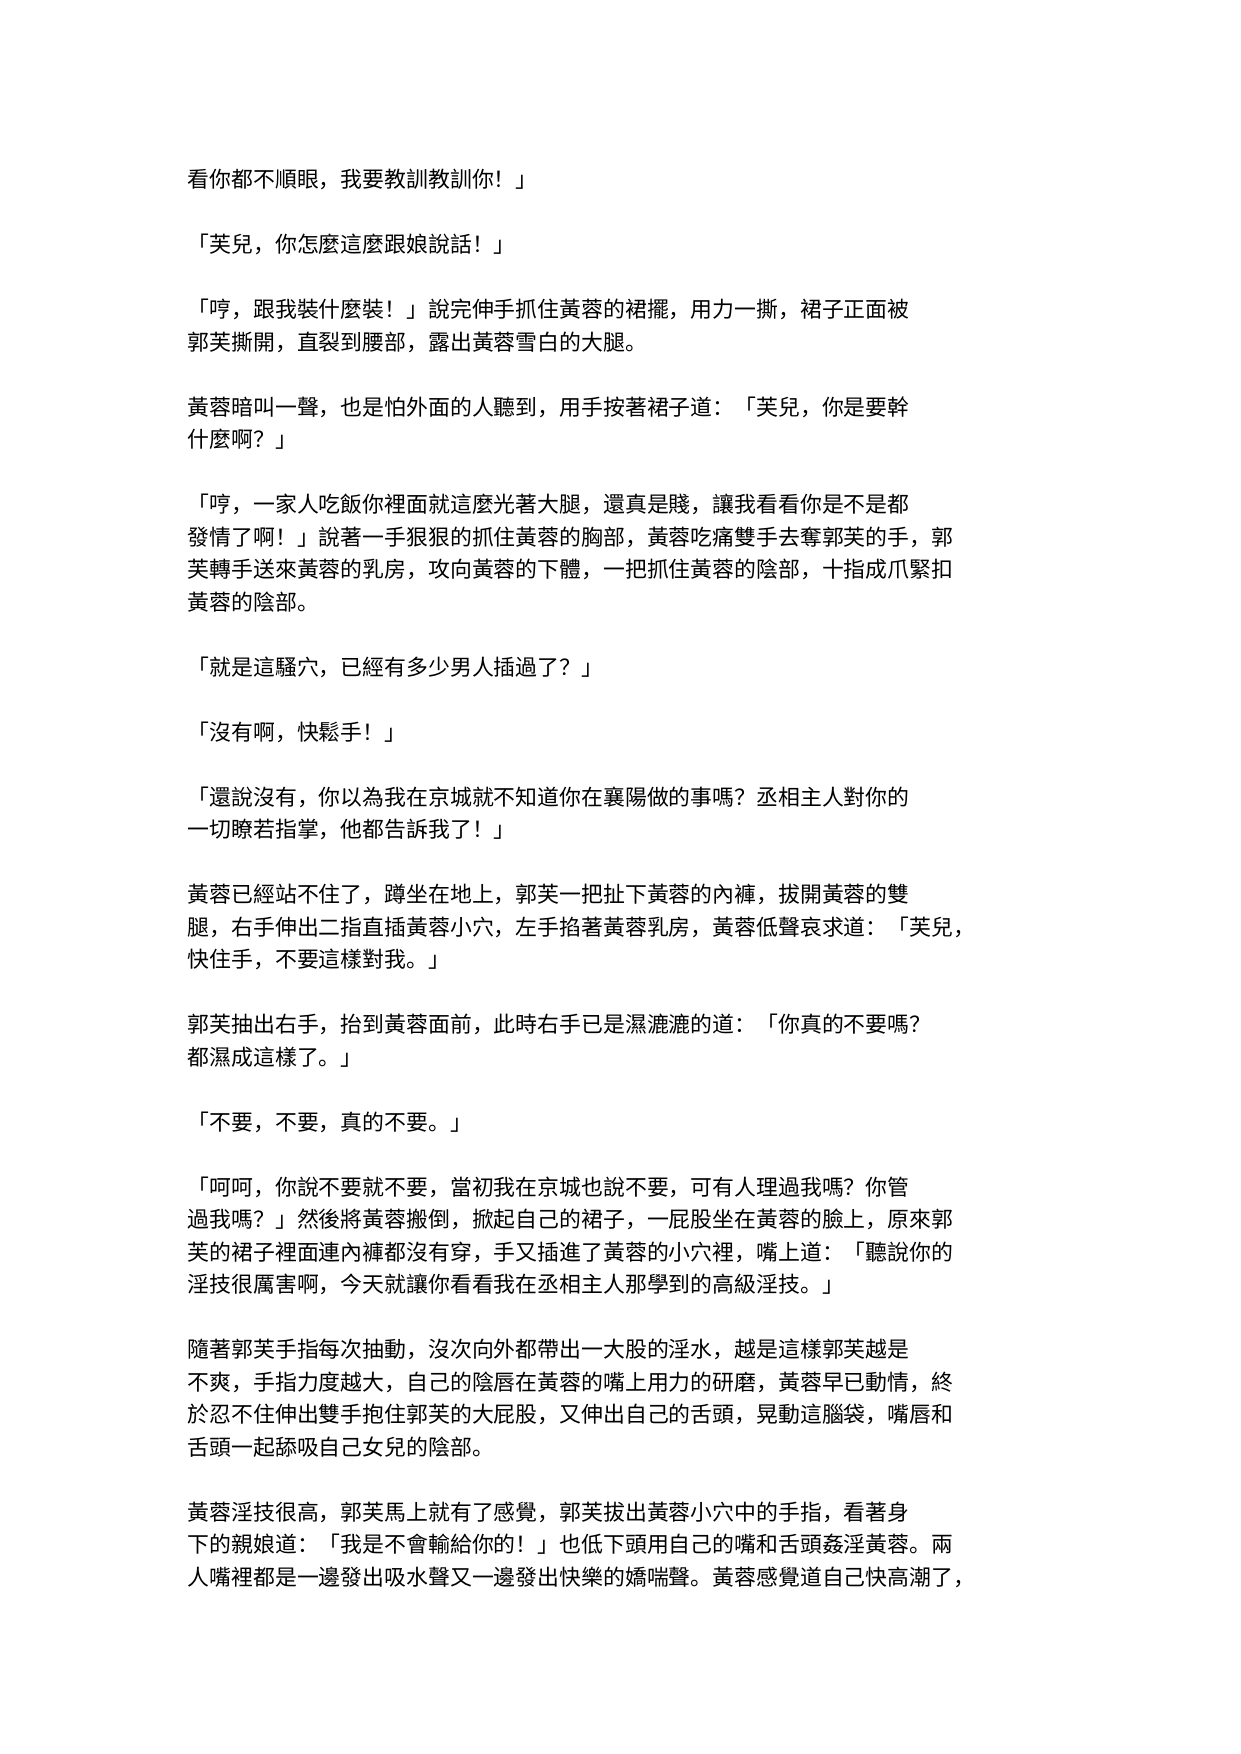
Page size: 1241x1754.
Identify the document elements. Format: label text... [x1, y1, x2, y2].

text 不爽，手指力度越大，自己的陰唇在黃蓉的嘴上用力的研磨，黃蓉早已動情，終 [187, 1364, 1053, 1397]
text 發情了啊！」說著一手狠狠的抓住黃蓉的胸部，黃蓉吃痛雙手去奪郭芙的手，郭 [187, 519, 1053, 552]
text 芙轉手送來黃蓉的乳房，攻向黃蓉的下體，一把抓住黃蓉的陰部，十指成爪緊扣 [187, 552, 1053, 584]
text 郭芙撕開，直裂到腰部，露出黃蓉雪白的大腿。 [187, 324, 1053, 357]
text 下的親娘道：「我是不會輸給你的！」也低下頭用自己的嘴和舌頭姦淫黃蓉。兩 [187, 1527, 1053, 1559]
text 隨著郭芙手指每次抽動，沒次向外都帶出一大股的淫水，越是這樣郭芙越是 [187, 1332, 1053, 1364]
text 「就是這騷穴，已經有多少男人插過了？」 [187, 649, 1053, 682]
text 「不要，不要，真的不要。」 [187, 1104, 1053, 1137]
text 「沒有啊，快鬆手！」 [187, 714, 1053, 747]
text 什麼啊？」 [187, 422, 1053, 454]
text 黃蓉暗叫一聲，也是怕外面的人聽到，用手按著裙子道：「芙兒，你是要幹 [187, 389, 1053, 422]
text 「哼，一家人吃飯你裡面就這麼光著大腿，還真是賤，讓我看看你是不是都 [187, 487, 1053, 519]
text 一切瞭若指掌，他都告訴我了！」 [187, 812, 1053, 844]
text 黃蓉淫技很高，郭芙馬上就有了感覺，郭芙拔出黃蓉小穴中的手指，看著身 [187, 1494, 1053, 1527]
text 「還說沒有，你以為我在京城就不知道你在襄陽做的事嗎？丞相主人對你的 [187, 779, 1053, 812]
text 於忍不住伸出雙手抱住郭芙的大屁股，又伸出自己的舌頭，晃動這腦袋，嘴唇和 [187, 1397, 1053, 1429]
text 舌頭一起舔吸自己女兒的陰部。 [187, 1429, 1053, 1462]
text 黃蓉的陰部。 [187, 584, 1053, 617]
text 黃蓉已經站不住了，蹲坐在地上，郭芙一把扯下黃蓉的內褲，拔開黃蓉的雙 [187, 877, 1053, 909]
text 人嘴裡都是一邊發出吸水聲又一邊發出快樂的嬌喘聲。黃蓉感覺道自己快高潮了， [187, 1559, 1053, 1592]
text 芙的裙子裡面連內褲都沒有穿，手又插進了黃蓉的小穴裡，嘴上道：「聽說你的 [187, 1234, 1053, 1267]
text 郭芙抽出右手，抬到黃蓉面前，此時右手已是濕漉漉的道：「你真的不要嗎？ [187, 1007, 1053, 1039]
text 腿，右手伸出二指直插黃蓉小穴，左手掐著黃蓉乳房，黃蓉低聲哀求道：「芙兒， [187, 909, 1053, 942]
text 過我嗎？」然後將黃蓉搬倒，掀起自己的裙子，一屁股坐在黃蓉的臉上，原來郭 [187, 1202, 1053, 1234]
text 淫技很厲害啊，今天就讓你看看我在丞相主人那學到的高級淫技。」 [187, 1267, 1053, 1299]
text 「呵呵，你說不要就不要，當初我在京城也說不要，可有人理過我嗎？你管 [187, 1169, 1053, 1202]
text 「芙兒，你怎麼這麼跟娘說話！」 [187, 227, 1053, 259]
text 「哼，跟我裝什麼裝！」說完伸手抓住黃蓉的裙擺，用力一撕，裙子正面被 [187, 292, 1053, 324]
text 快住手，不要這樣對我。」 [187, 942, 1053, 974]
text 看你都不順眼，我要教訓教訓你！」 [187, 162, 1053, 194]
text 都濕成這樣了。」 [187, 1039, 1053, 1072]
